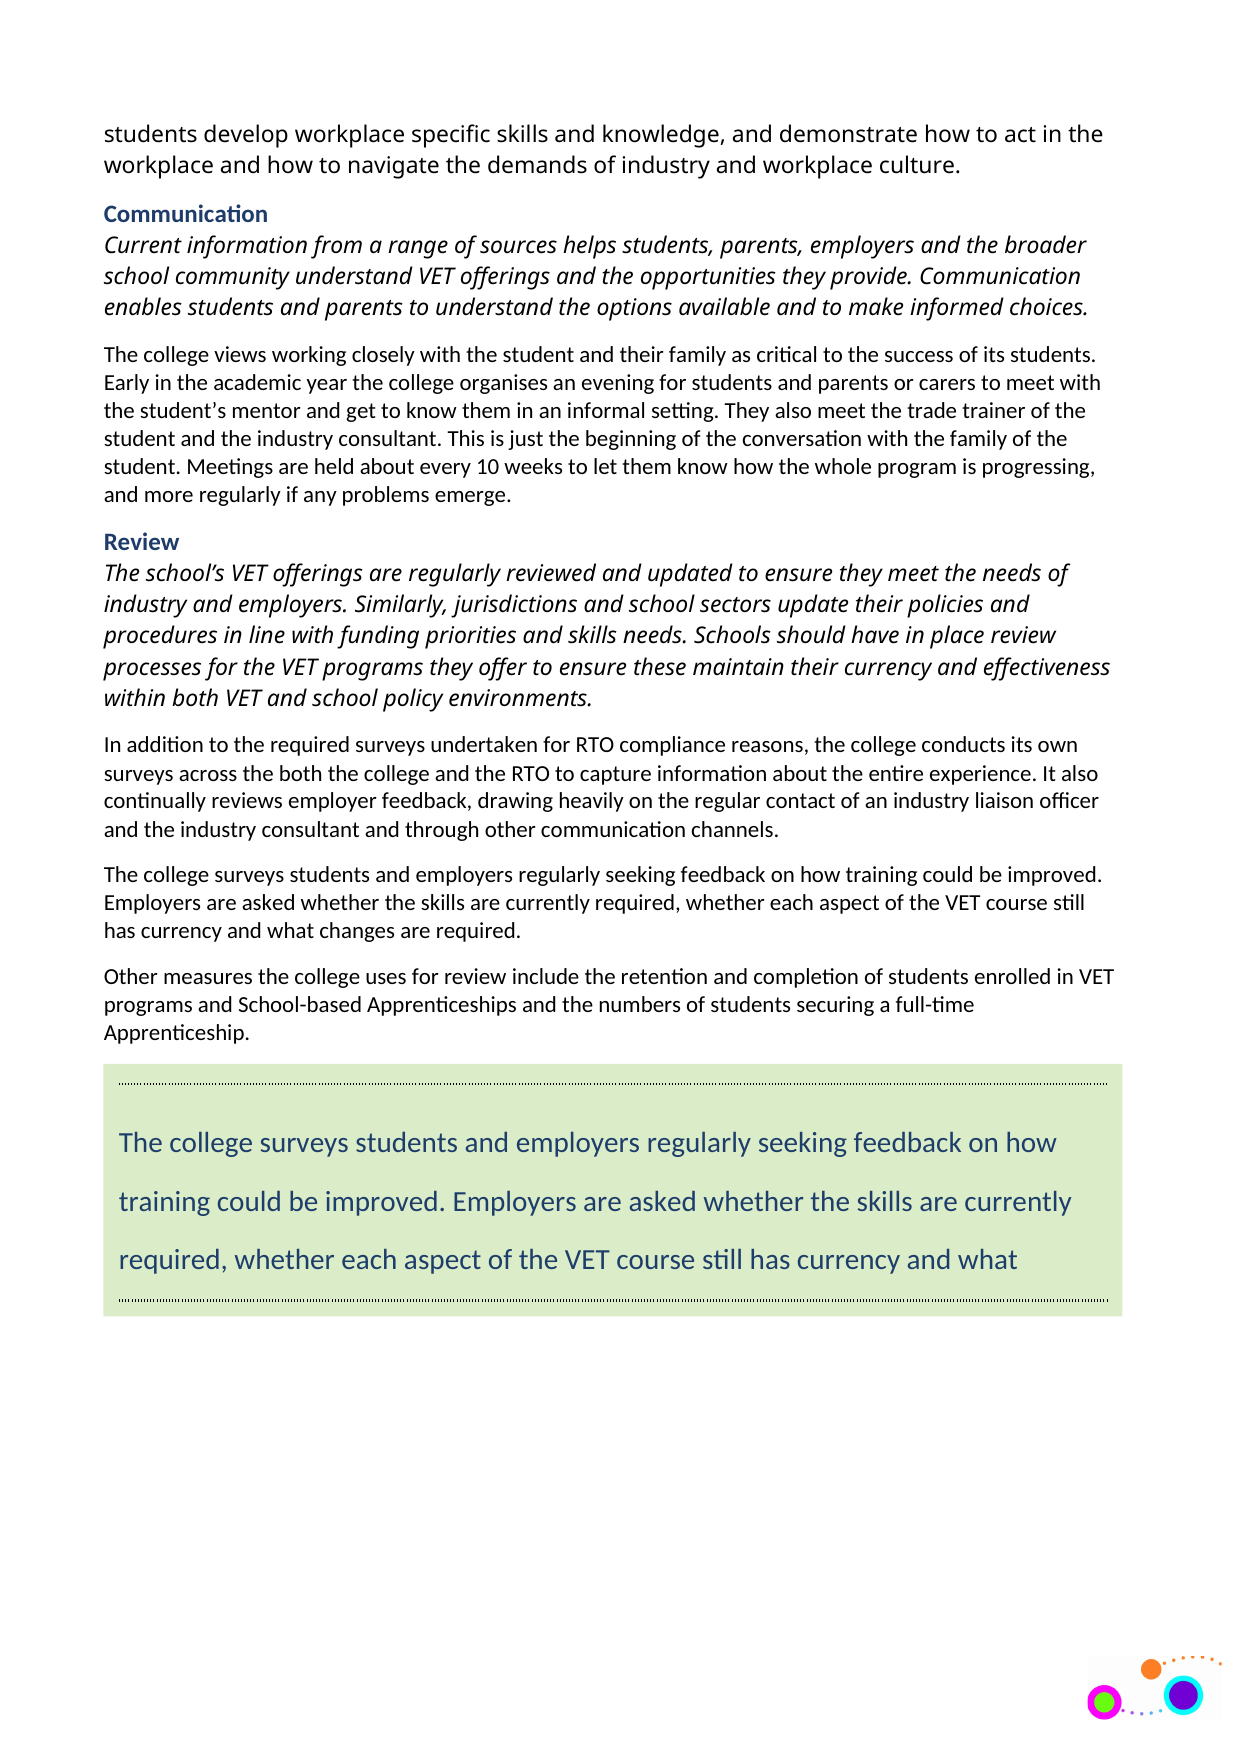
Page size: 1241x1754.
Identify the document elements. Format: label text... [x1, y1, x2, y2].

subtitle Review [103, 526, 1123, 557]
picture [1087, 1656, 1222, 1720]
text Current information from a range of sources helps students, parents, employers and the broader school community understand VET offerings and the opportunities they provide. Communication enables students and parents to understand the options available and to make informed choices. [103, 229, 1123, 323]
text The college views working closely with the student and their family as critical to the success of its students. Early in the academic year the college organises an evening for students and parents or carers to meet with the student’s mentor and get to know them in an informal setting. They also meet the trade trainer of the student and the industry consultant. This is just the beginning of the conversation with the family of the student. Meetings are held about every 10 weeks to let them know how the whole program is progressing, and more regularly if any problems emerge. [103, 340, 1123, 508]
text The school’s VET offerings are regularly reviewed and updated to ensure they meet the needs of industry and employers. Similarly, jurisdictions and school sectors update their policies and procedures in line with funding priorities and skills needs. Schools should have in place review processes for the VET programs they offer to ensure these maintain their currency and effectiveness within both VET and school policy environments. [103, 557, 1123, 713]
text Other measures the college uses for review include the retention and completion of students enrolled in VET programs and School-based Apprenticeships and the numbers of students securing a full-time Apprenticeship. [103, 962, 1123, 1046]
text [103, 118, 1123, 181]
subtitle Communication [103, 198, 1123, 229]
text The college surveys students and employers regularly seeking feedback on how training could be improved. Employers are asked whether the skills are currently required, whether each aspect of the VET course still has currency and what changes are required. [103, 860, 1123, 944]
text In addition to the required surveys undertaken for RTO compliance reasons, the college conducts its own surveys across the both the college and the RTO to capture information about the entire experience. It also continually reviews employer feedback, drawing heavily on the regular contact of an industry liaison officer and the industry consultant and through other communication channels. [103, 731, 1123, 843]
